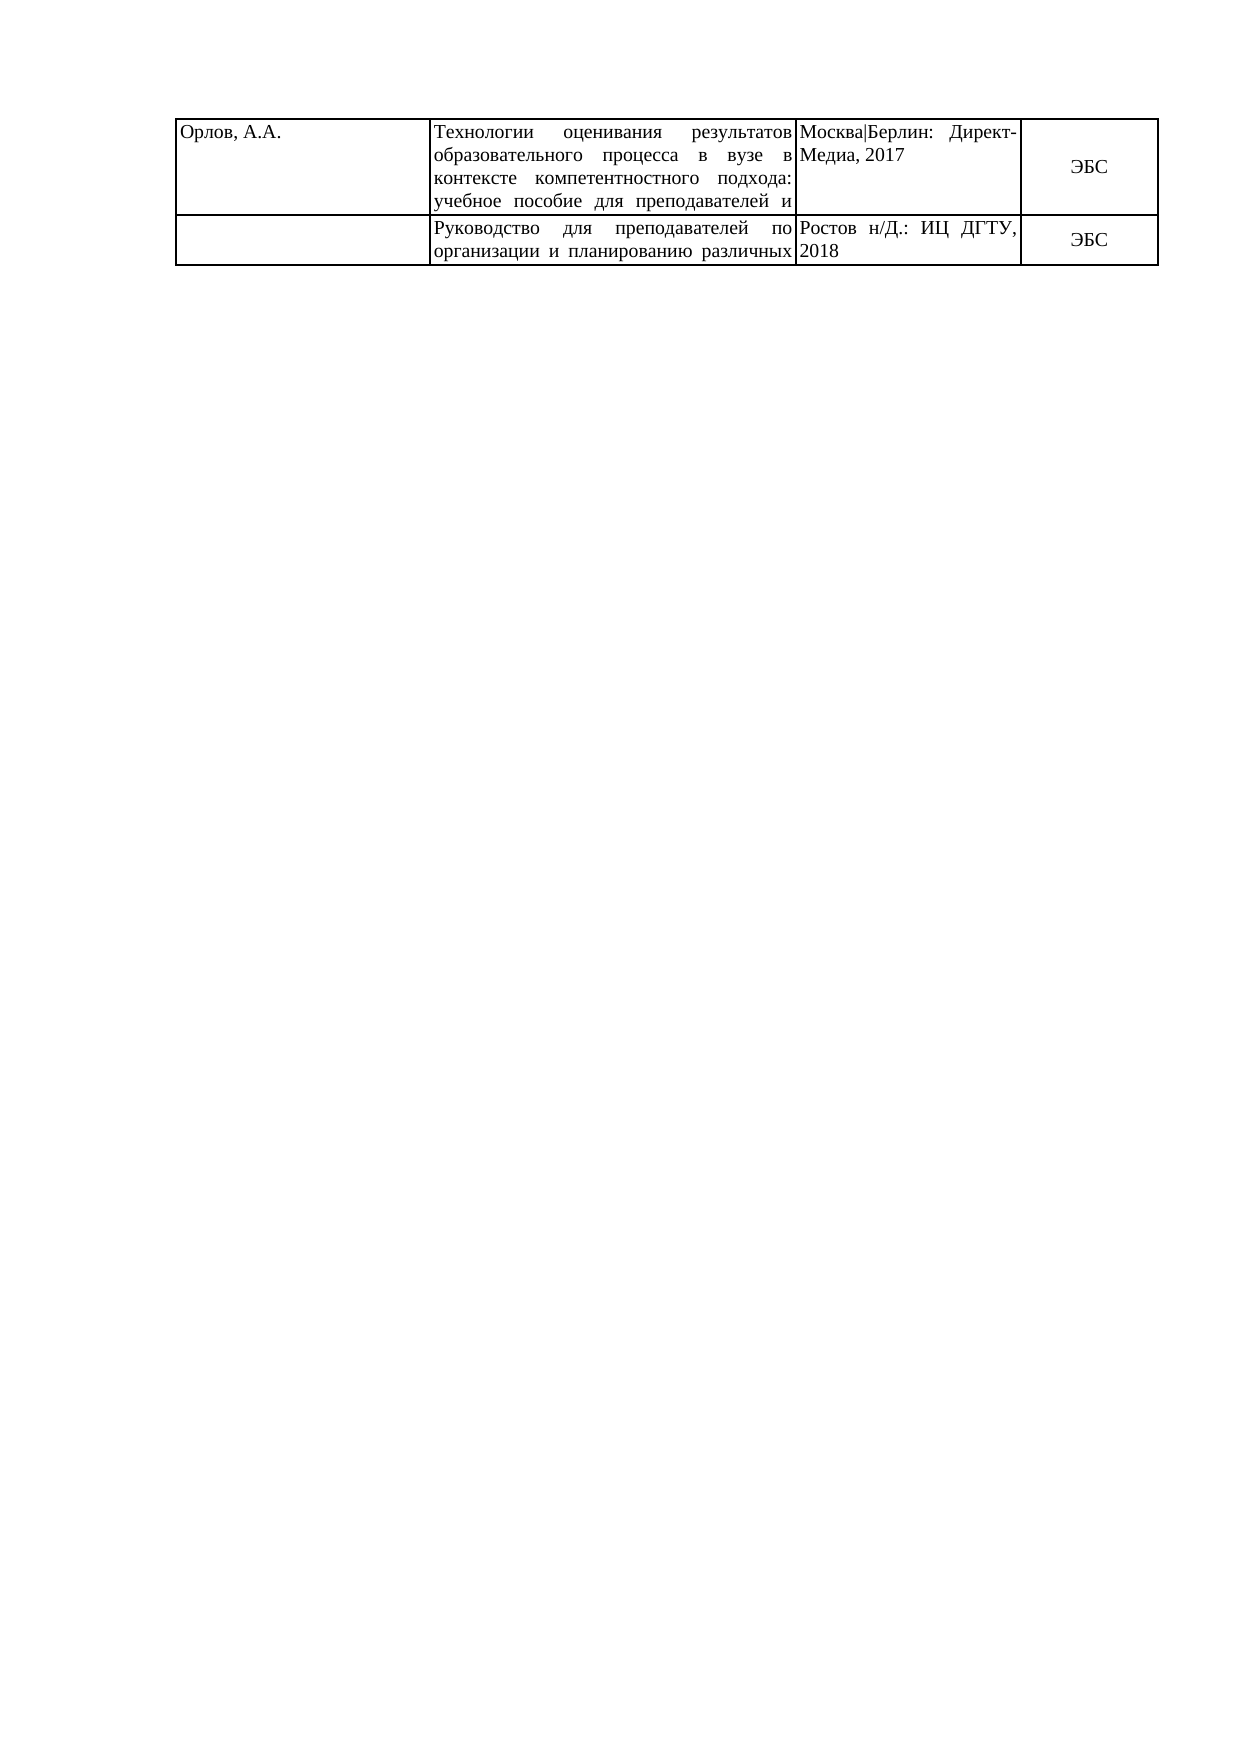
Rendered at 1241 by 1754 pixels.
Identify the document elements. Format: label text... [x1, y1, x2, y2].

table_cell Руководство для преподавателей по организации и планированию различных видов занятий и самостоятельной работы обучающихся в Донском государственном техническом университете: метод. указания [431, 216, 795, 263]
table_cell [177, 216, 429, 263]
table_cell Технологии оценивания результатов образовательного процесса в вузе в контексте компетентностного подхода: учебное пособие для преподавателей и студентов [431, 120, 795, 214]
table_cell ЭБС [1022, 120, 1157, 214]
table_cell Москва|Берлин: Директ- Медиа, 2017 [797, 120, 1020, 214]
table_cell Орлов, А.А. [177, 120, 429, 214]
table_cell Ростов н/Д.: ИЦ ДГТУ, 2018 [797, 216, 1020, 263]
table_cell ЭБС [1022, 216, 1157, 263]
